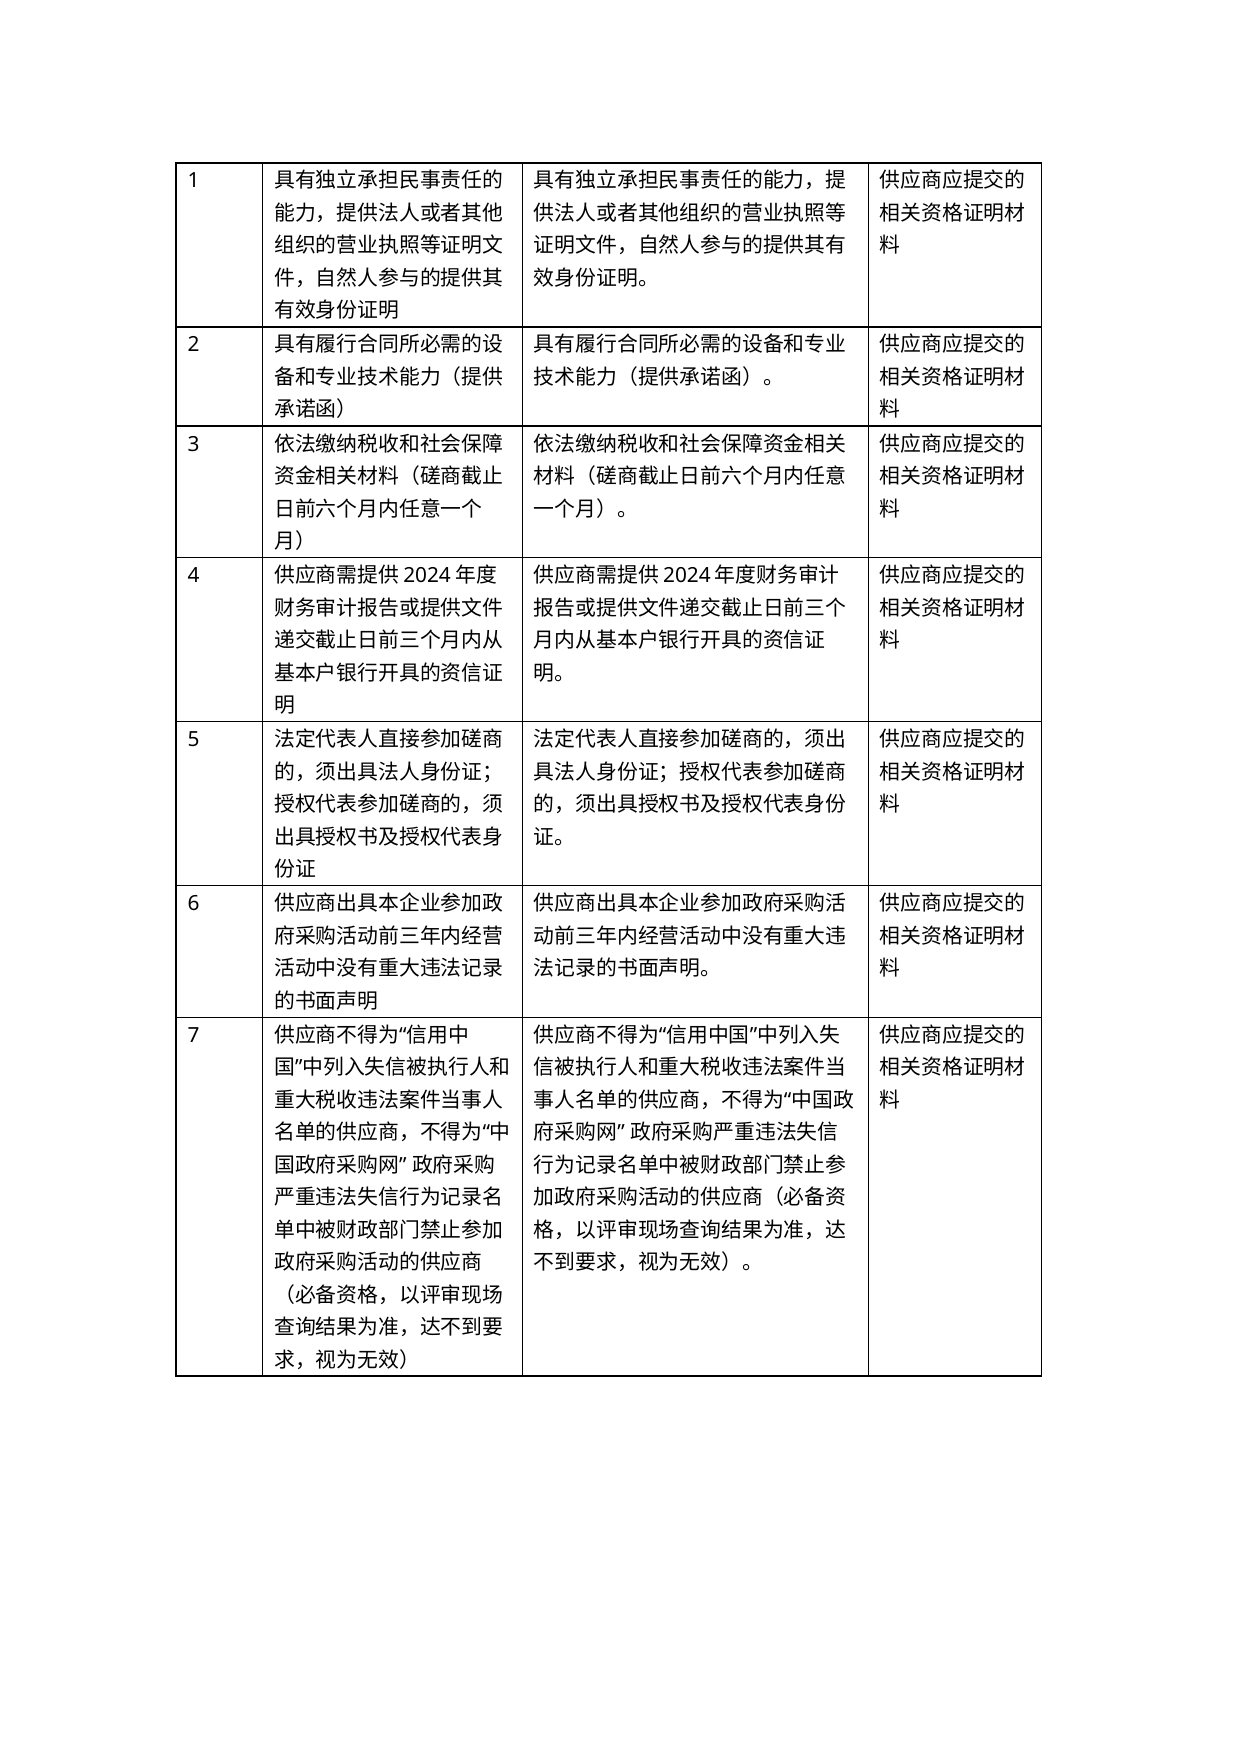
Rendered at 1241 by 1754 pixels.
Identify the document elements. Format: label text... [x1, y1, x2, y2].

table_cell 供应商应提交的相关资格证明材料 [869, 1018, 1041, 1375]
table_cell 供应商应提交的相关资格证明材料 [869, 886, 1041, 1016]
table_cell 供应商出具本企业参加政府采购活动前三年内经营活动中没有重大违法记录的书面声明 [263, 886, 522, 1016]
table_cell 供应商应提交的相关资格证明材料 [869, 558, 1041, 721]
table_cell 法定代表人直接参加磋商的，须出具法人身份证；授权代表参加磋商的，须出具授权书及授权代表身份证。 [523, 722, 868, 885]
table_cell 1 [177, 164, 262, 326]
table_cell 具有履行合同所必需的设备和专业技术能力（提供承诺函） [263, 328, 522, 425]
table_cell 供应商不得为“信用中国”中列入失信被执行人和重大税收违法案件当事人名单的供应商，不得为“中国政府采购网” 政府采购严重违法失信行为记录名单中被财政部门禁止参加政府采购活动的供应商（必备资格，以评审现场查询结果为准，达不到要求，视为无效）。 [523, 1018, 868, 1375]
table_cell 具有履行合同所必需的设备和专业技术能力（提供承诺函）。 [523, 328, 868, 425]
table_cell 供应商应提交的相关资格证明材料 [869, 328, 1041, 425]
table_cell 4 [177, 558, 262, 721]
table_cell 供应商需提供2024年度财务审计报告或提供文件递交截止日前三个月内从基本户银行开具的资信证明。 [523, 558, 868, 721]
table_cell 5 [177, 722, 262, 885]
table_cell 具有独立承担民事责任的能力，提供法人或者其他组织的营业执照等证明文件，自然人参与的提供其有效身份证明。 [523, 164, 868, 326]
table_cell 供应商应提交的相关资格证明材料 [869, 164, 1041, 326]
table_cell 依法缴纳税收和社会保障资金相关材料（磋商截止日前六个月内任意一个月） [263, 427, 522, 557]
table_cell 供应商需提供2024年度财务审计报告或提供文件递交截止日前三个月内从基本户银行开具的资信证明 [263, 558, 522, 721]
table_cell 7 [177, 1018, 262, 1375]
table_cell 供应商应提交的相关资格证明材料 [869, 427, 1041, 557]
table_cell 供应商不得为“信用中国”中列入失信被执行人和重大税收违法案件当事人名单的供应商，不得为“中国政府采购网” 政府采购严重违法失信行为记录名单中被财政部门禁止参加政府采购活动的供应商（必备资格，以评审现场查询结果为准，达不到要求，视为无效） [263, 1018, 522, 1375]
table_cell 依法缴纳税收和社会保障资金相关材料（磋商截止日前六个月内任意一个月）。 [523, 427, 868, 557]
table_cell 2 [177, 328, 262, 425]
table_cell 供应商应提交的相关资格证明材料 [869, 722, 1041, 885]
table_cell 6 [177, 886, 262, 1016]
table_cell 供应商出具本企业参加政府采购活动前三年内经营活动中没有重大违法记录的书面声明。 [523, 886, 868, 1016]
table_cell 3 [177, 427, 262, 557]
table_cell 具有独立承担民事责任的能力，提供法人或者其他组织的营业执照等证明文件，自然人参与的提供其有效身份证明 [263, 164, 522, 326]
table_cell 法定代表人直接参加磋商的，须出具法人身份证；授权代表参加磋商的，须出具授权书及授权代表身份证 [263, 722, 522, 885]
